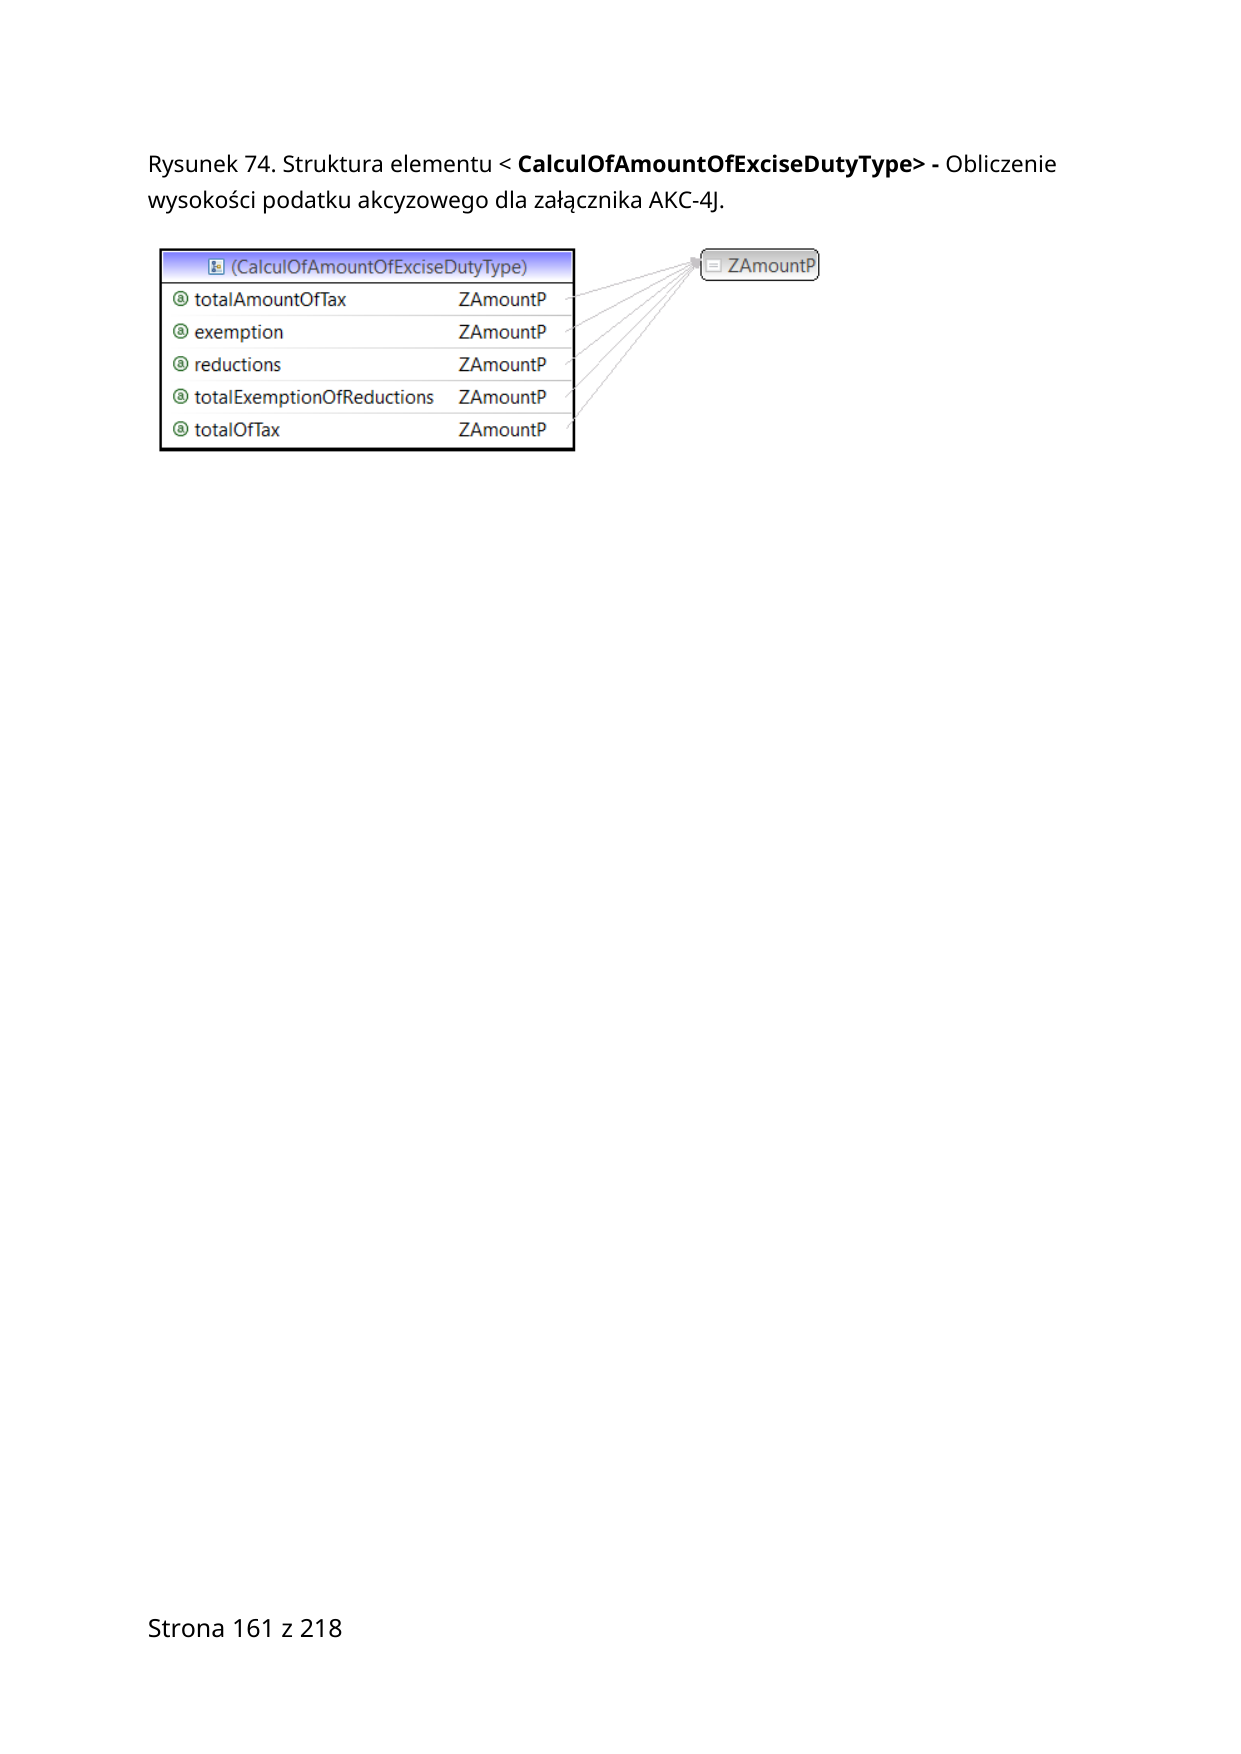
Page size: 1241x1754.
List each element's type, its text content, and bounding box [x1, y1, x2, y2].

text Rysunek 74. Struktura elementu < CalculOfAmountOfExciseDutyType> - Obliczenie wysokości podatku akcyzowego dla załącznika AKC-4J. [148, 148, 1092, 215]
picture [147, 236, 832, 464]
